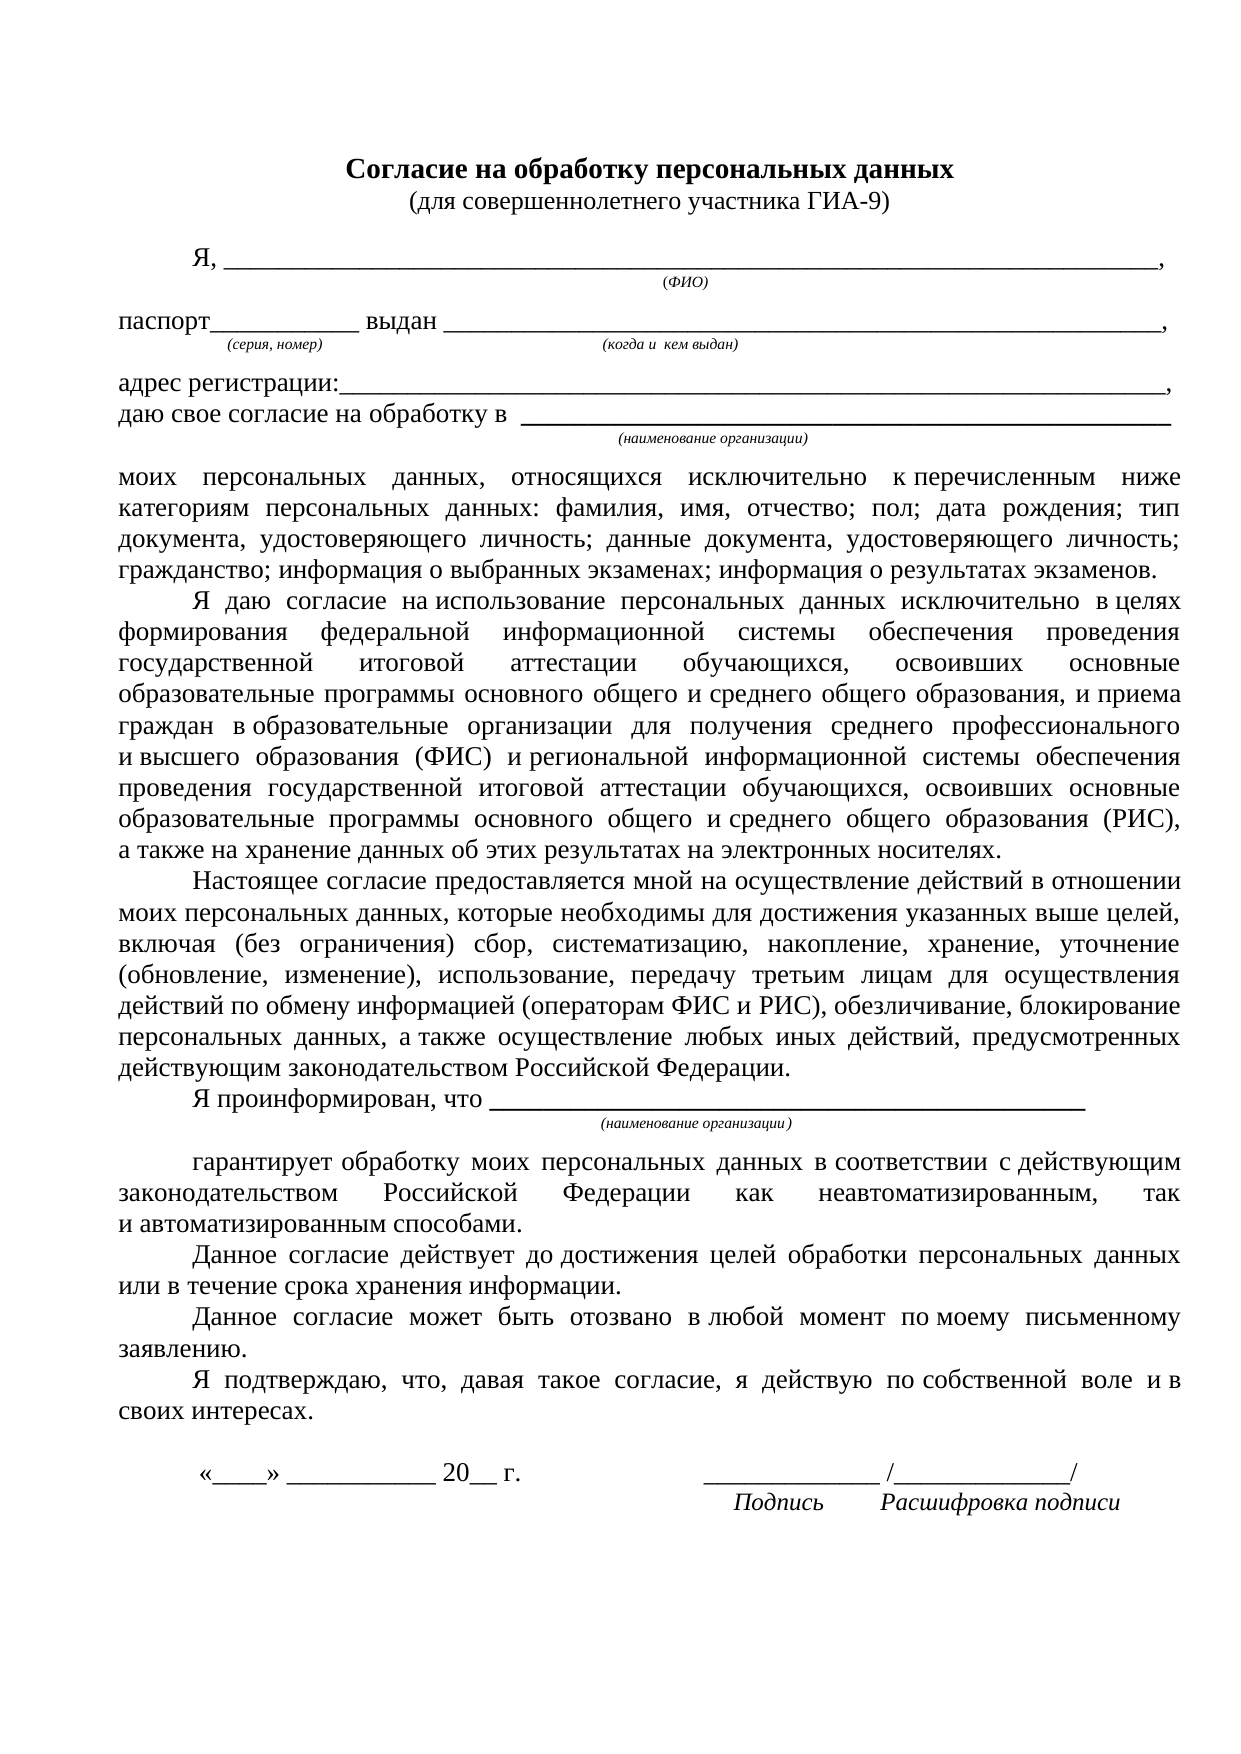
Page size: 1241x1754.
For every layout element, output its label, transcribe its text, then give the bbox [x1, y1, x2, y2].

text Я проинформирован, что ____________________________________________ [118, 1082, 1181, 1114]
text Данное согласие может быть отозвано в любой момент по моему письменному заявлению. [118, 1301, 1181, 1363]
text Согласие на обработку персональных данных [118, 152, 1181, 185]
text Подпись Расшифровка подписи [118, 1487, 1181, 1516]
text (наименование организации) [118, 428, 1181, 459]
text паспорт___________ выдан _____________________________________________________, [118, 304, 1181, 335]
text Данное согласие действует до достижения целей обработки персональных данных или в течение срока хранения информации. [118, 1238, 1181, 1301]
text адрес регистрации:_____________________________________________________________, [118, 366, 1181, 397]
text гарантирует обработку моих персональных данных в соответствии с действующим законодательством Российской Федерации как неавтоматизированным, так и автоматизированным способами. [118, 1145, 1181, 1238]
text (наименование организации) [118, 1114, 1181, 1145]
text Настоящее согласие предоставляется мной на осуществление действий в отношении моих персональных данных, которые необходимы для достижения указанных выше целей, включая (без ограничения) сбор, систематизацию, накопление, хранение, уточнение (обновление, изменение), использование, передачу третьим лицам для осуществления действий по обмену информацией (операторам ФИС и РИС), обезличивание, блокирование персональных данных, а также осуществление любых иных действий, предусмотренных действующим законодательством Российской Федерации. [118, 864, 1181, 1082]
text Я подтверждаю, что, давая такое согласие, я действую по собственной воле и в своих интересах. [118, 1363, 1181, 1425]
text моих персональных данных, относящихся исключительно к перечисленным ниже категориям персональных данных: фамилия, имя, отчество; пол; дата рождения; тип документа, удостоверяющего личность; данные документа, удостоверяющего личность; гражданство; информация о выбранных экзаменах; информация о результатах экзаменов. [118, 459, 1181, 584]
text (ФИО) [118, 273, 1181, 304]
text (для совершеннолетнего участника ГИА-9) [118, 185, 1181, 215]
text (серия, номер) (когда и кем выдан) [118, 335, 1181, 366]
text Я даю согласие на использование персональных данных исключительно в целях формирования федеральной информационной системы обеспечения проведения государственной итоговой аттестации обучающихся, освоивших основные образовательные программы основного общего и среднего общего образования, и приема граждан в образовательные организации для получения среднего профессионального и высшего образования (ФИС) и региональной информационной системы обеспечения проведения государственной итоговой аттестации обучающихся, освоивших основные образовательные программы основного общего и среднего общего образования (РИС), а также на хранение данных об этих результатах на электронных носителях. [118, 584, 1181, 864]
text даю свое согласие на обработку в ________________________________________________ [118, 397, 1181, 428]
text «____» ___________ 20__ г. _____________ /_____________/ [118, 1456, 1181, 1487]
text Я, _____________________________________________________________________, [118, 242, 1181, 273]
